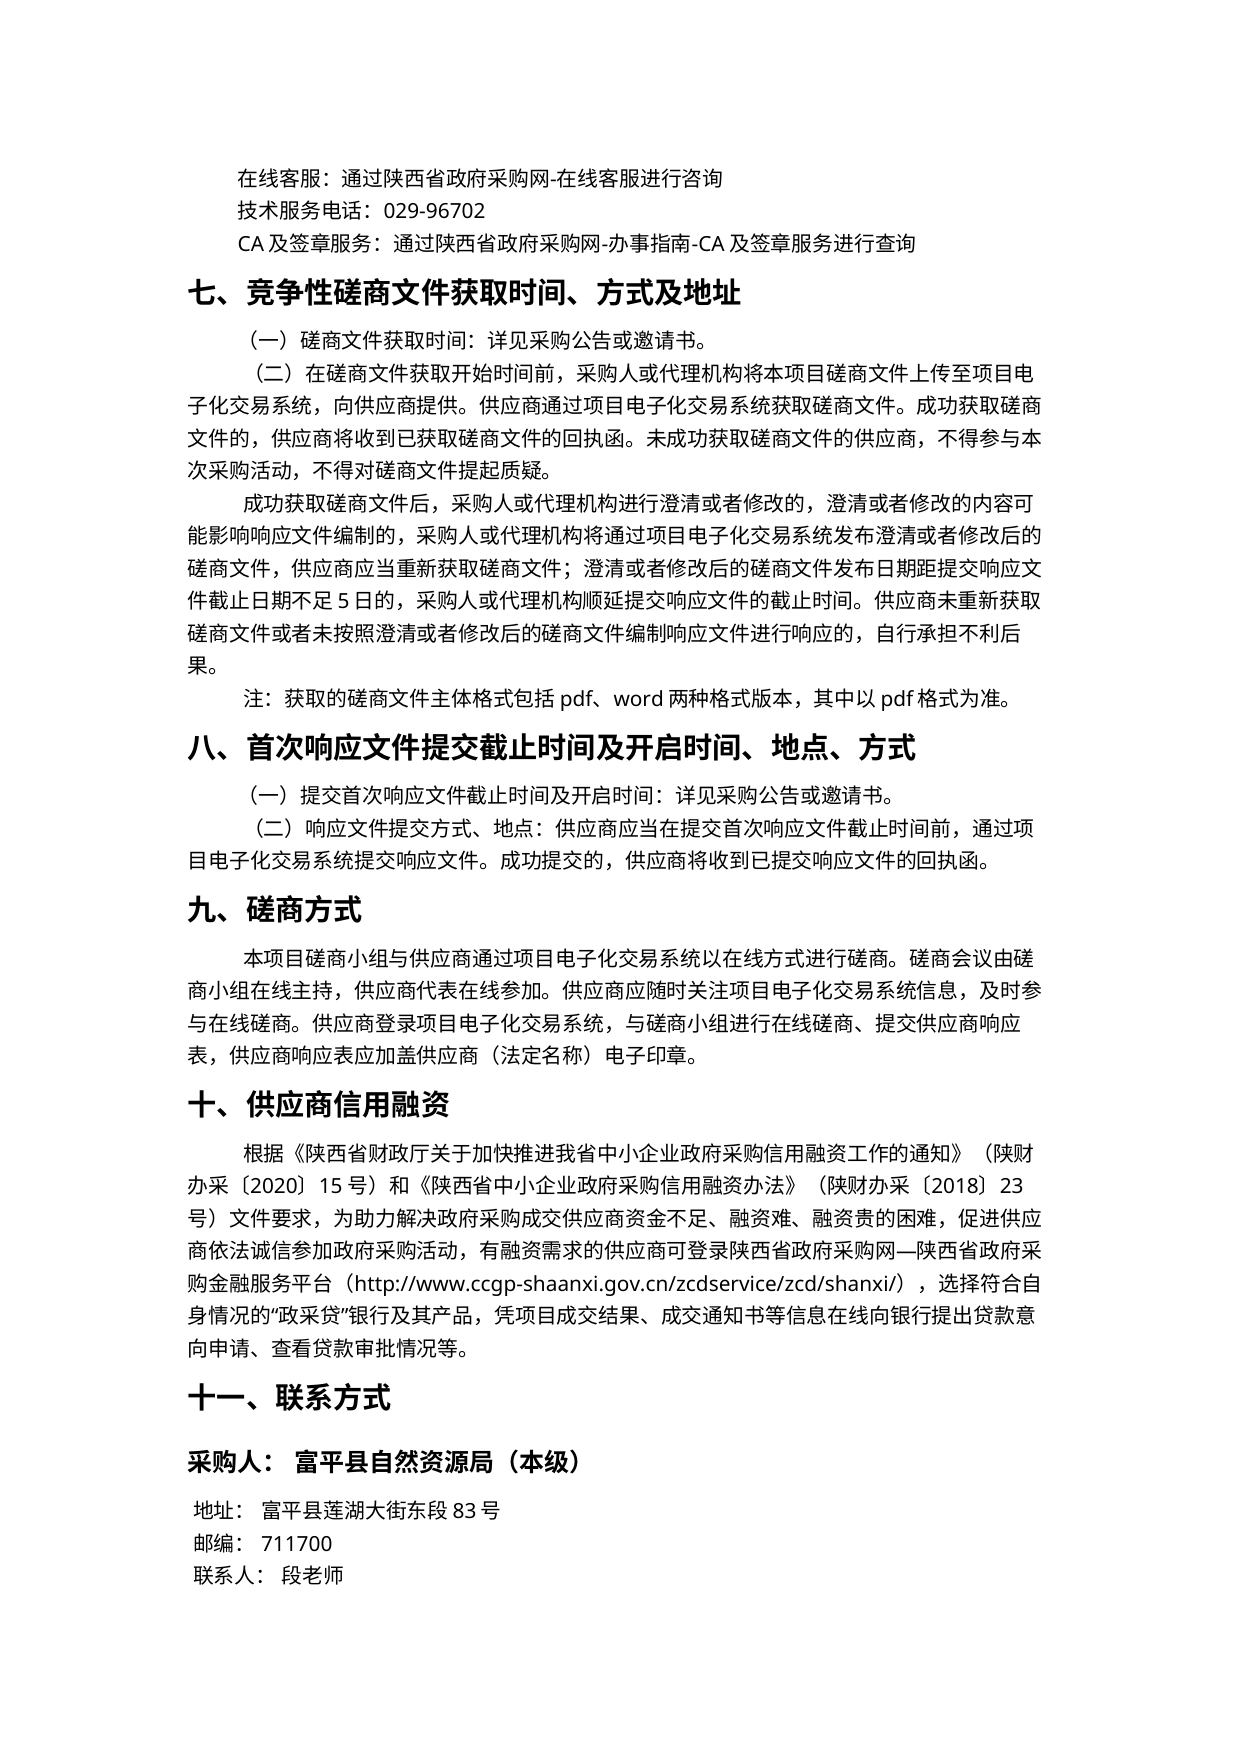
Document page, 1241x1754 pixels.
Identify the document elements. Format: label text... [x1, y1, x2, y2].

text 在线客服：通过陕西省政府采购网-在线客服进行咨询 [187, 162, 1053, 194]
text （二）在磋商文件获取开始时间前，采购人或代理机构将本项目磋商文件上传至项目电子化交易系统，向供应商提供。供应商通过项目电子化交易系统获取磋商文件。成功获取磋商文件的，供应商将收到已获取磋商文件的回执函。未成功获取磋商文件的供应商，不得参与本次采购活动，不得对磋商文件提起质疑。 [187, 357, 1053, 487]
text （一）磋商文件获取时间：详见采购公告或邀请书。 [187, 324, 1053, 357]
text 采购人： 富平县自然资源局（本级） [187, 1429, 1053, 1494]
text 十、供应商信用融资 [187, 1072, 1053, 1137]
text 地址： 富平县莲湖大街东段83号 [187, 1494, 1053, 1527]
text 根据《陕西省财政厅关于加快推进我省中小企业政府采购信用融资工作的通知》（陕财办采〔2020〕15 号）和《陕西省中小企业政府采购信用融资办法》（陕财办采〔2018〕23 号）文件要求，为助力解决政府采购成交供应商资金不足、融资难、融资贵的困难，促进供应商依法诚信参加政府采购活动，有融资需求的供应商可登录陕西省政府采购网—陕西省政府采购金融服务平台（http://www.ccgp-shaanxi.gov.cn/zcdservice/zcd/shanxi/），选择符合自身情况的“政采贷”银行及其产品，凭项目成交结果、成交通知书等信息在线向银行提出贷款意向申请、查看贷款审批情况等。 [187, 1137, 1053, 1364]
text 十一、联系方式 [187, 1364, 1053, 1429]
text 八、首次响应文件提交截止时间及开启时间、地点、方式 [187, 714, 1053, 779]
text 成功获取磋商文件后，采购人或代理机构进行澄清或者修改的，澄清或者修改的内容可能影响响应文件编制的，采购人或代理机构将通过项目电子化交易系统发布澄清或者修改后的磋商文件，供应商应当重新获取磋商文件；澄清或者修改后的磋商文件发布日期距提交响应文件截止日期不足5日的，采购人或代理机构顺延提交响应文件的截止时间。供应商未重新获取磋商文件或者未按照澄清或者修改后的磋商文件编制响应文件进行响应的，自行承担不利后果。 [187, 487, 1053, 682]
text 邮编： 711700 [187, 1527, 1053, 1559]
text 联系人： 段老师 [187, 1559, 1053, 1592]
text （二）响应文件提交方式、地点：供应商应当在提交首次响应文件截止时间前，通过项目电子化交易系统提交响应文件。成功提交的，供应商将收到已提交响应文件的回执函。 [187, 812, 1053, 877]
text CA及签章服务：通过陕西省政府采购网-办事指南-CA及签章服务进行查询 [187, 227, 1053, 259]
text 九、磋商方式 [187, 877, 1053, 942]
text 注：获取的磋商文件主体格式包括pdf、word两种格式版本，其中以pdf格式为准。 [187, 682, 1053, 714]
text 七、竞争性磋商文件获取时间、方式及地址 [187, 259, 1053, 324]
text 技术服务电话：029-96702 [187, 194, 1053, 227]
text 本项目磋商小组与供应商通过项目电子化交易系统以在线方式进行磋商。磋商会议由磋商小组在线主持，供应商代表在线参加。供应商应随时关注项目电子化交易系统信息，及时参与在线磋商。供应商登录项目电子化交易系统，与磋商小组进行在线磋商、提交供应商响应表，供应商响应表应加盖供应商（法定名称）电子印章。 [187, 942, 1053, 1072]
text （一）提交首次响应文件截止时间及开启时间：详见采购公告或邀请书。 [187, 779, 1053, 812]
